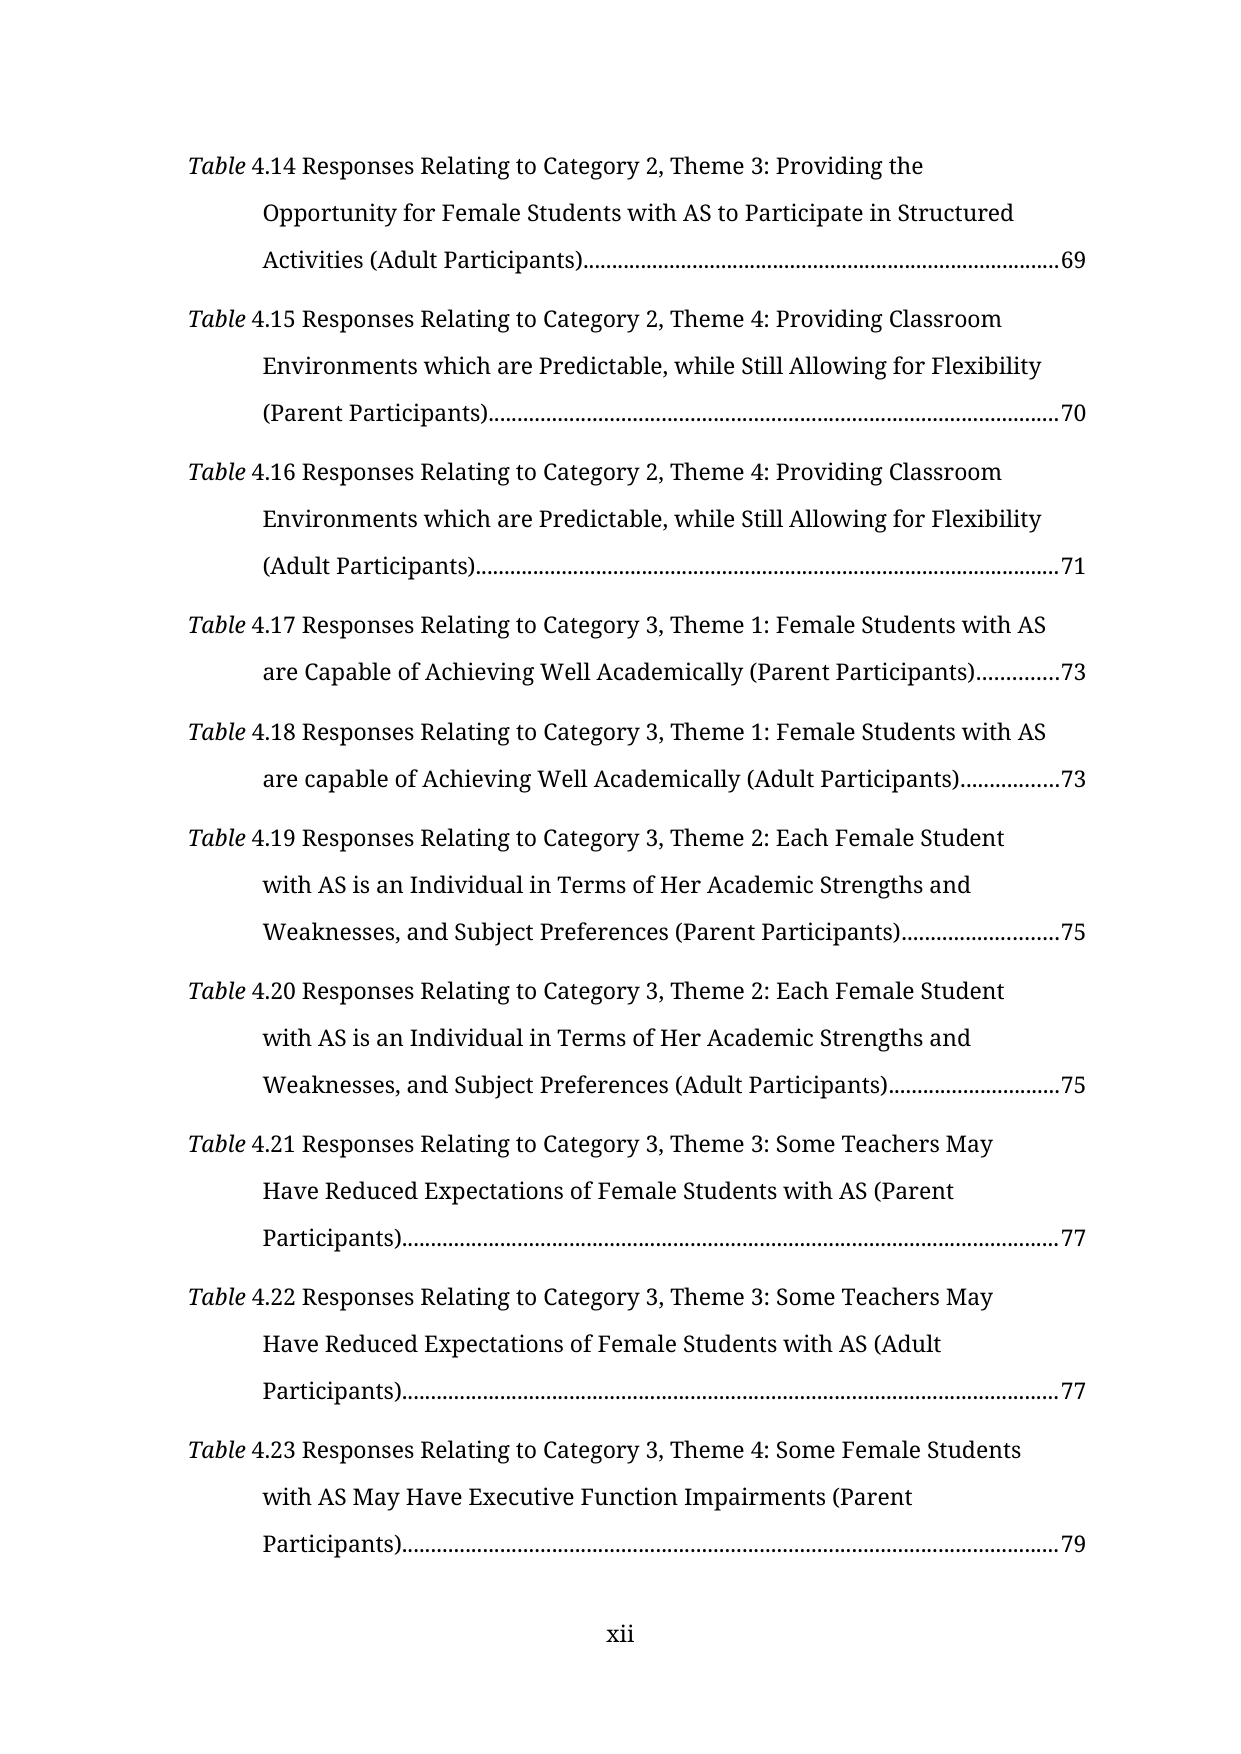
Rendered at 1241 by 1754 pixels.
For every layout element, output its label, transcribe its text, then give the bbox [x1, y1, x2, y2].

text Table 4.23 Responses Relating to Category 3, Theme 4: Some Female Students with AS May Have Executive Function Impairments (Parent Participants) 79 [187, 1434, 1053, 1559]
text Table 4.22 Responses Relating to Category 3, Theme 3: Some Teachers May Have Reduced Expectations of Female Students with AS (Adult Participants) 77 [187, 1281, 1053, 1406]
text Table 4.16 Responses Relating to Category 2, Theme 4: Providing Classroom Environments which are Predictable, while Still Allowing for Flexibility (Adult Participants) 71 [187, 456, 1053, 581]
text Table 4.14 Responses Relating to Category 2, Theme 3: Providing the Opportunity for Female Students with AS to Participate in Structured Activities (Adult Participants) 69 [187, 150, 1053, 275]
text Table 4.15 Responses Relating to Category 2, Theme 4: Providing Classroom Environments which are Predictable, while Still Allowing for Flexibility (Parent Participants) 70 [187, 303, 1053, 428]
text Table 4.19 Responses Relating to Category 3, Theme 2: Each Female Student with AS is an Individual in Terms of Her Academic Strengths and Weaknesses, and Subject Preferences (Parent Participants) 75 [187, 822, 1053, 947]
text Table 4.17 Responses Relating to Category 3, Theme 1: Female Students with AS are Capable of Achieving Well Academically (Parent Participants) 73 [187, 609, 1053, 687]
text Table 4.18 Responses Relating to Category 3, Theme 1: Female Students with AS are capable of Achieving Well Academically (Adult Participants) 73 [187, 716, 1053, 794]
text Table 4.20 Responses Relating to Category 3, Theme 2: Each Female Student with AS is an Individual in Terms of Her Academic Strengths and Weaknesses, and Subject Preferences (Adult Participants) 75 [187, 975, 1053, 1100]
text Table 4.21 Responses Relating to Category 3, Theme 3: Some Teachers May Have Reduced Expectations of Female Students with AS (Parent Participants) 77 [187, 1128, 1053, 1253]
